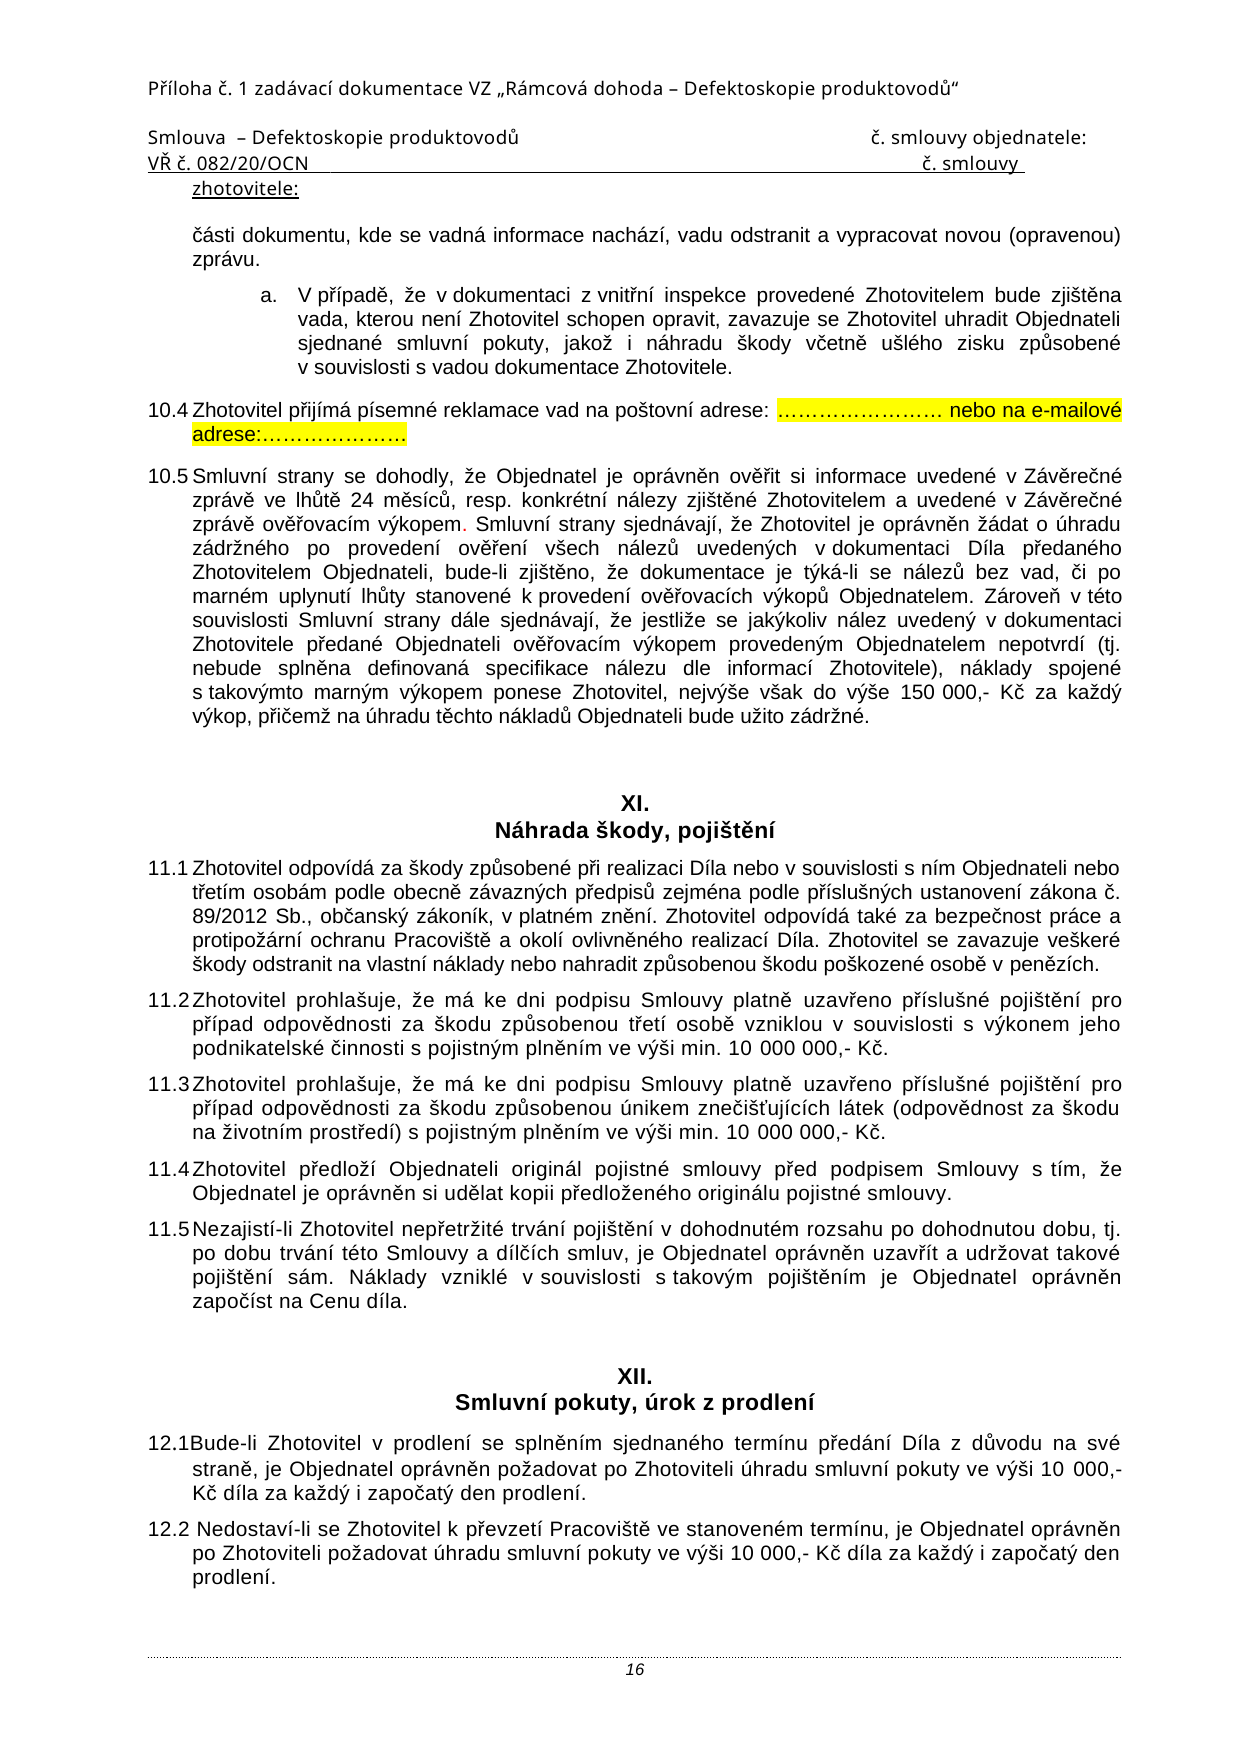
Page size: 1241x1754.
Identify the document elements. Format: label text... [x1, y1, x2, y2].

list Zhotovitel přijímá písemné reklamace vad na poštovní adrese: …………………… nebo na e-mailové adrese:………………… [148, 398, 1122, 446]
text Náhrada škody, pojištění [148, 817, 1122, 843]
text Smluvní pokuty, úrok z prodlení [148, 1389, 1122, 1416]
text XI. [148, 790, 1122, 817]
list V případě, že v dokumentaci z vnitřní inspekce provedené Zhotovitelem bude zjištěna vada, kterou není Zhotovitel schopen opravit, zavazuje se Zhotovitel uhradit Objednateli sjednané smluvní pokuty, jakož i náhradu škody včetně ušlého zisku způsobené v souvislosti s vadou dokumentace Zhotovitele. [260, 283, 1122, 379]
list Zhotovitel prohlašuje, že má ke dni podpisu Smlouvy platně uzavřeno příslušné pojištění pro případ odpovědnosti za škodu způsobenou únikem znečišťujících látek (odpovědnost za škodu na životním prostředí) s pojistným plněním ve výši min. 10 000 000,- Kč. [148, 1072, 1122, 1144]
list Zhotovitel předloží Objednateli originál pojistné smlouvy před podpisem Smlouvy s tím, že Objednatel je oprávněn si udělat kopii předloženého originálu pojistné smlouvy. [148, 1157, 1122, 1204]
list Smluvní strany se dohodly, že Objednatel je oprávněn ověřit si informace uvedené v Závěrečné zprávě ve lhůtě 24 měsíců, resp. konkrétní nálezy zjištěné Zhotovitelem a uvedené v Závěrečné zprávě ověřovacím výkopem. Smluvní strany sjednávají, že Zhotovitel je oprávněn žádat o úhradu zádržného po provedení ověření všech nálezů uvedených v dokumentaci Díla předaného Zhotovitelem Objednateli, bude-li zjištěno, že dokumentace je týká-li se nálezů bez vad, či po marném uplynutí lhůty stanovené k provedení ověřovacích výkopů Objednatelem. Zároveň v této souvislosti Smluvní strany dále sjednávají, že jestliže se jakýkoliv nález uvedený v dokumentaci Zhotovitele předané Objednateli ověřovacím výkopem provedeným Objednatelem nepotvrdí (tj. nebude splněna definovaná specifikace nálezu dle informací Zhotovitele), náklady spojené s takovýmto marným výkopem ponese Zhotovitel, nejvýše však do výše 150 000,- Kč za každý výkop, přičemž na úhradu těchto nákladů Objednateli bude užito zádržné. [148, 464, 1122, 728]
text 12.1Bude-li Zhotovitel v prodlení se splněním sjednaného termínu předání Díla z důvodu na své straně, je Objednatel oprávněn požadovat po Zhotoviteli úhradu smluvní pokuty ve výši 10 000,- Kč díla za každý i započatý den prodlení. [148, 1428, 1122, 1504]
list Nezajistí-li Zhotovitel nepřetržité trvání pojištění v dohodnutém rozsahu po dohodnutou dobu, tj. po dobu trvání této Smlouvy a dílčích smluv, je Objednatel oprávněn uzavřít a udržovat takové pojištění sám. Náklady vzniklé v souvislosti s takovým pojištěním je Objednatel oprávněn započíst na Cenu díla. [148, 1217, 1122, 1313]
list Zhotovitel prohlašuje, že má ke dni podpisu Smlouvy platně uzavřeno příslušné pojištění pro případ odpovědnosti za škodu způsobenou třetí osobě vzniklou v souvislosti s výkonem jeho podnikatelské činnosti s pojistným plněním ve výši min. 10 000 000,- Kč. [148, 988, 1122, 1060]
list Zhotovitel odpovídá za škody způsobené při realizaci Díla nebo v souvislosti s ním Objednateli nebo třetím osobám podle obecně závazných předpisů zejména podle příslušných ustanovení zákona č. 89/2012 Sb., občanský zákoník, v platném znění. Zhotovitel odpovídá také za bezpečnost práce a protipožární ochranu Pracoviště a okolí ovlivněného realizací Díla. Zhotovitel se zavazuje veškeré škody odstranit na vlastní náklady nebo nahradit způsobenou škodu poškozené osobě v penězích. [148, 856, 1122, 975]
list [148, 223, 1122, 271]
text XII. [148, 1363, 1122, 1389]
text 12.2 Nedostaví-li se Zhotovitel k převzetí Pracoviště ve stanoveném termínu, je Objednatel oprávněn po Zhotoviteli požadovat úhradu smluvní pokuty ve výši 10 000,- Kč díla za každý i započatý den prodlení. [148, 1517, 1122, 1589]
